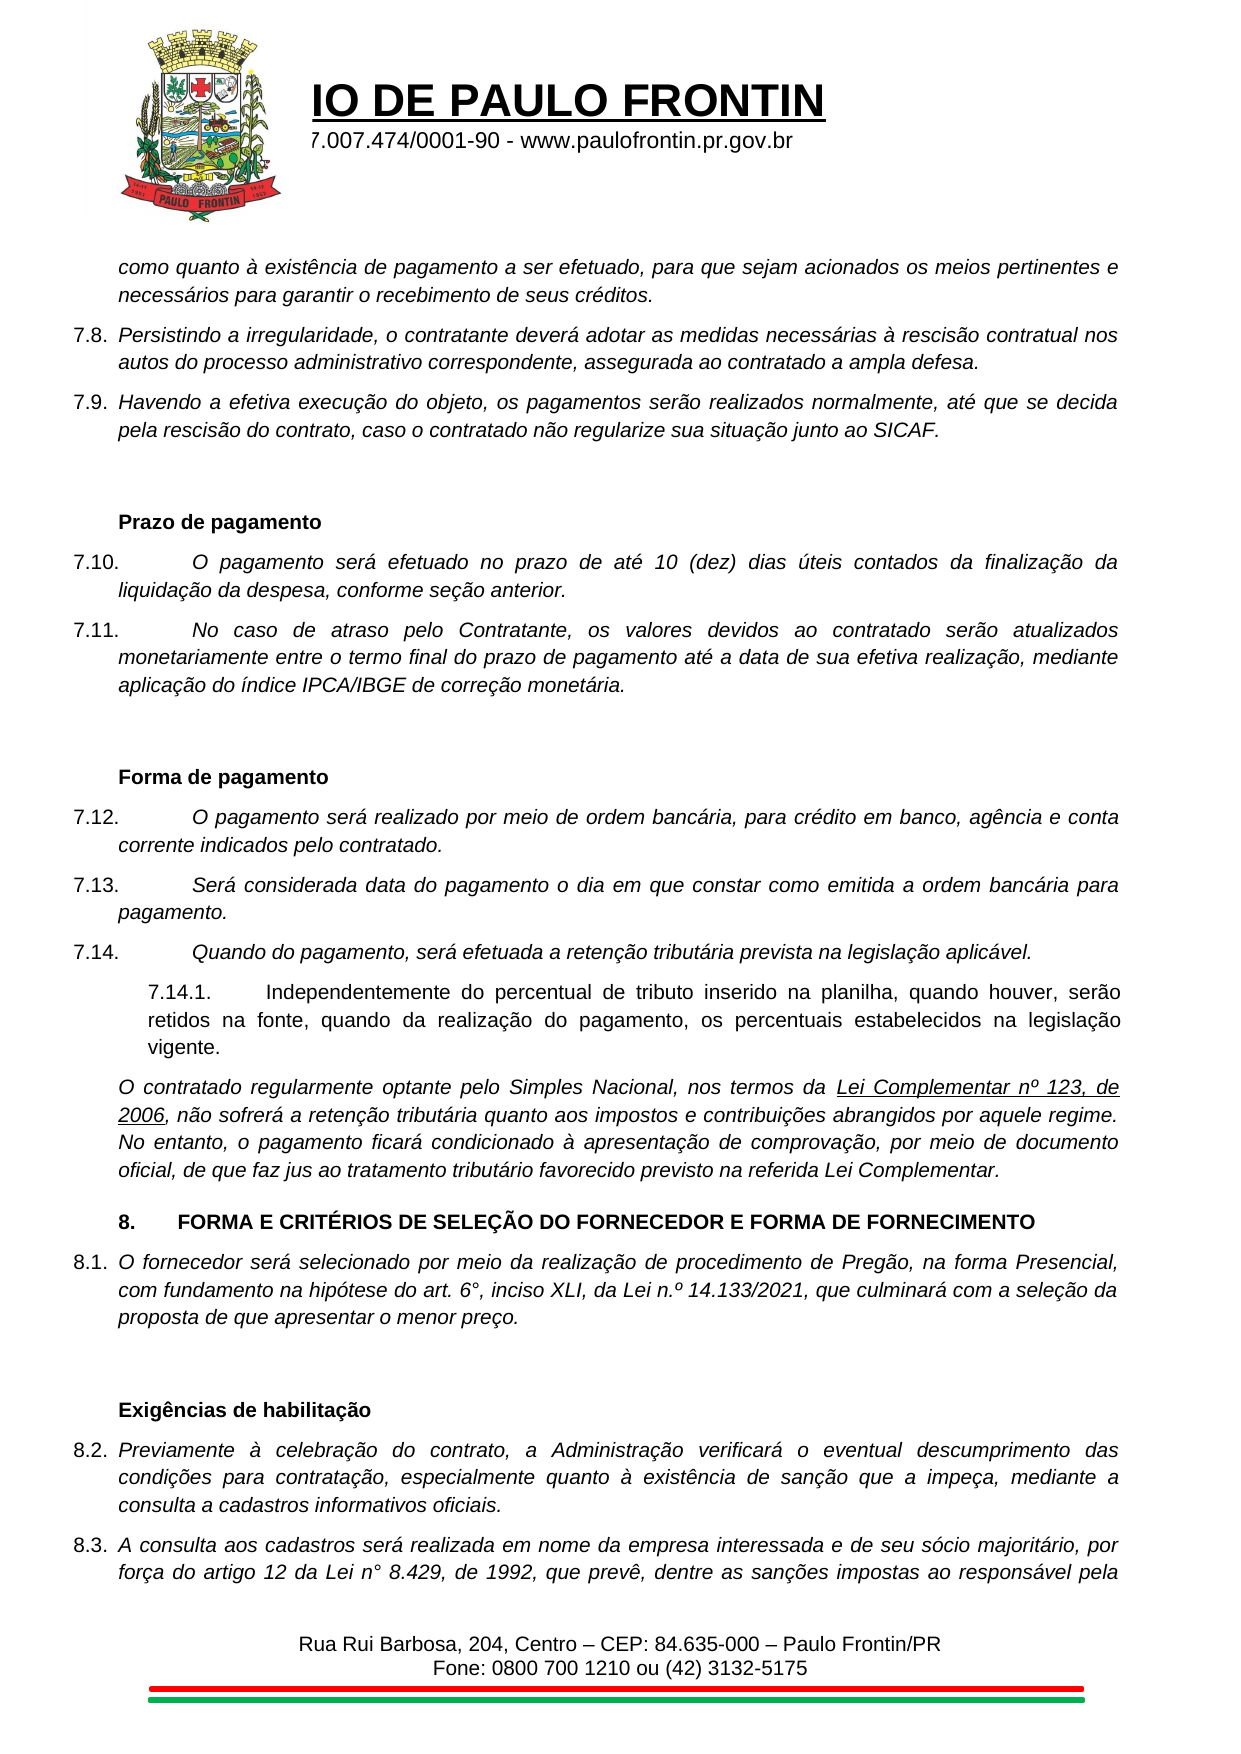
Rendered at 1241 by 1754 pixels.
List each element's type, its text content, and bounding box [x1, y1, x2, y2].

text Quando do pagamento, será efetuada a retenção tributária prevista na legislação aplicável. [73, 940, 1122, 964]
text Prazo de pagamento [118, 510, 1122, 534]
text Independentemente do percentual de tributo inserido na planilha, quando houver, serão retidos na fonte, quando da realização do pagamento, os percentuais estabelecidos na legislação vigente. [148, 980, 1122, 1059]
text O pagamento será efetuado no prazo de até 10 (dez) dias úteis contados da finalização da liquidação da despesa, conforme seção anterior. [73, 550, 1122, 602]
text Havendo a efetiva execução do objeto, os pagamentos serão realizados normalmente, até que se decida pela rescisão do contrato, caso o contratado não regularize sua situação junto ao SICAF. [73, 390, 1122, 442]
text Forma de pagamento [118, 765, 1122, 789]
text Previamente à celebração do contrato, a Administração verificará o eventual descumprimento das condições para contratação, especialmente quanto à existência de sanção que a impeça, mediante a consulta a cadastros informativos oficiais. [73, 1438, 1122, 1517]
text Será considerada data do pagamento o dia em que constar como emitida a ordem bancária para pagamento. [73, 873, 1122, 924]
text O fornecedor será selecionado por meio da realização de procedimento de Pregão, na forma Presencial, com fundamento na hipótese do art. 6°, inciso XLI, da Lei n.º 14.133/2021, que culminará com a seleção da proposta de que apresentar o menor preço. [73, 1250, 1122, 1329]
text Persistindo a irregularidade, o contratante deverá adotar as medidas necessárias à rescisão contratual nos autos do processo administrativo correspondente, assegurada ao contratado a ampla defesa. [73, 323, 1122, 374]
text O pagamento será realizado por meio de ordem bancária, para crédito em banco, agência e conta corrente indicados pelo contratado. [73, 805, 1122, 857]
text Exigências de habilitação [118, 1398, 1122, 1422]
list O contratado regularmente optante pelo Simples Nacional, nos termos da Lei Complementar nº 123, de 2006, não sofrerá a retenção tributária quanto aos impostos e contribuições abrangidos por aquele regime. No entanto, o pagamento ficará condicionado à apresentação de comprovação, por meio de documento oficial, de que faz jus ao tratamento tributário favorecido previsto na referida Lei Complementar. [118, 1075, 1122, 1182]
picture [84, 0, 313, 222]
text No caso de atraso pelo Contratante, os valores devidos ao contratado serão atualizados monetariamente entre o termo final do prazo de pagamento até a data de sua efetiva realização, mediante aplicação do índice IPCA/IBGE de correção monetária. [73, 618, 1122, 697]
text FORMA E CRITÉRIOS DE SELEÇÃO DO FORNECEDOR E FORMA DE FORNECIMENTO [118, 1210, 1122, 1234]
